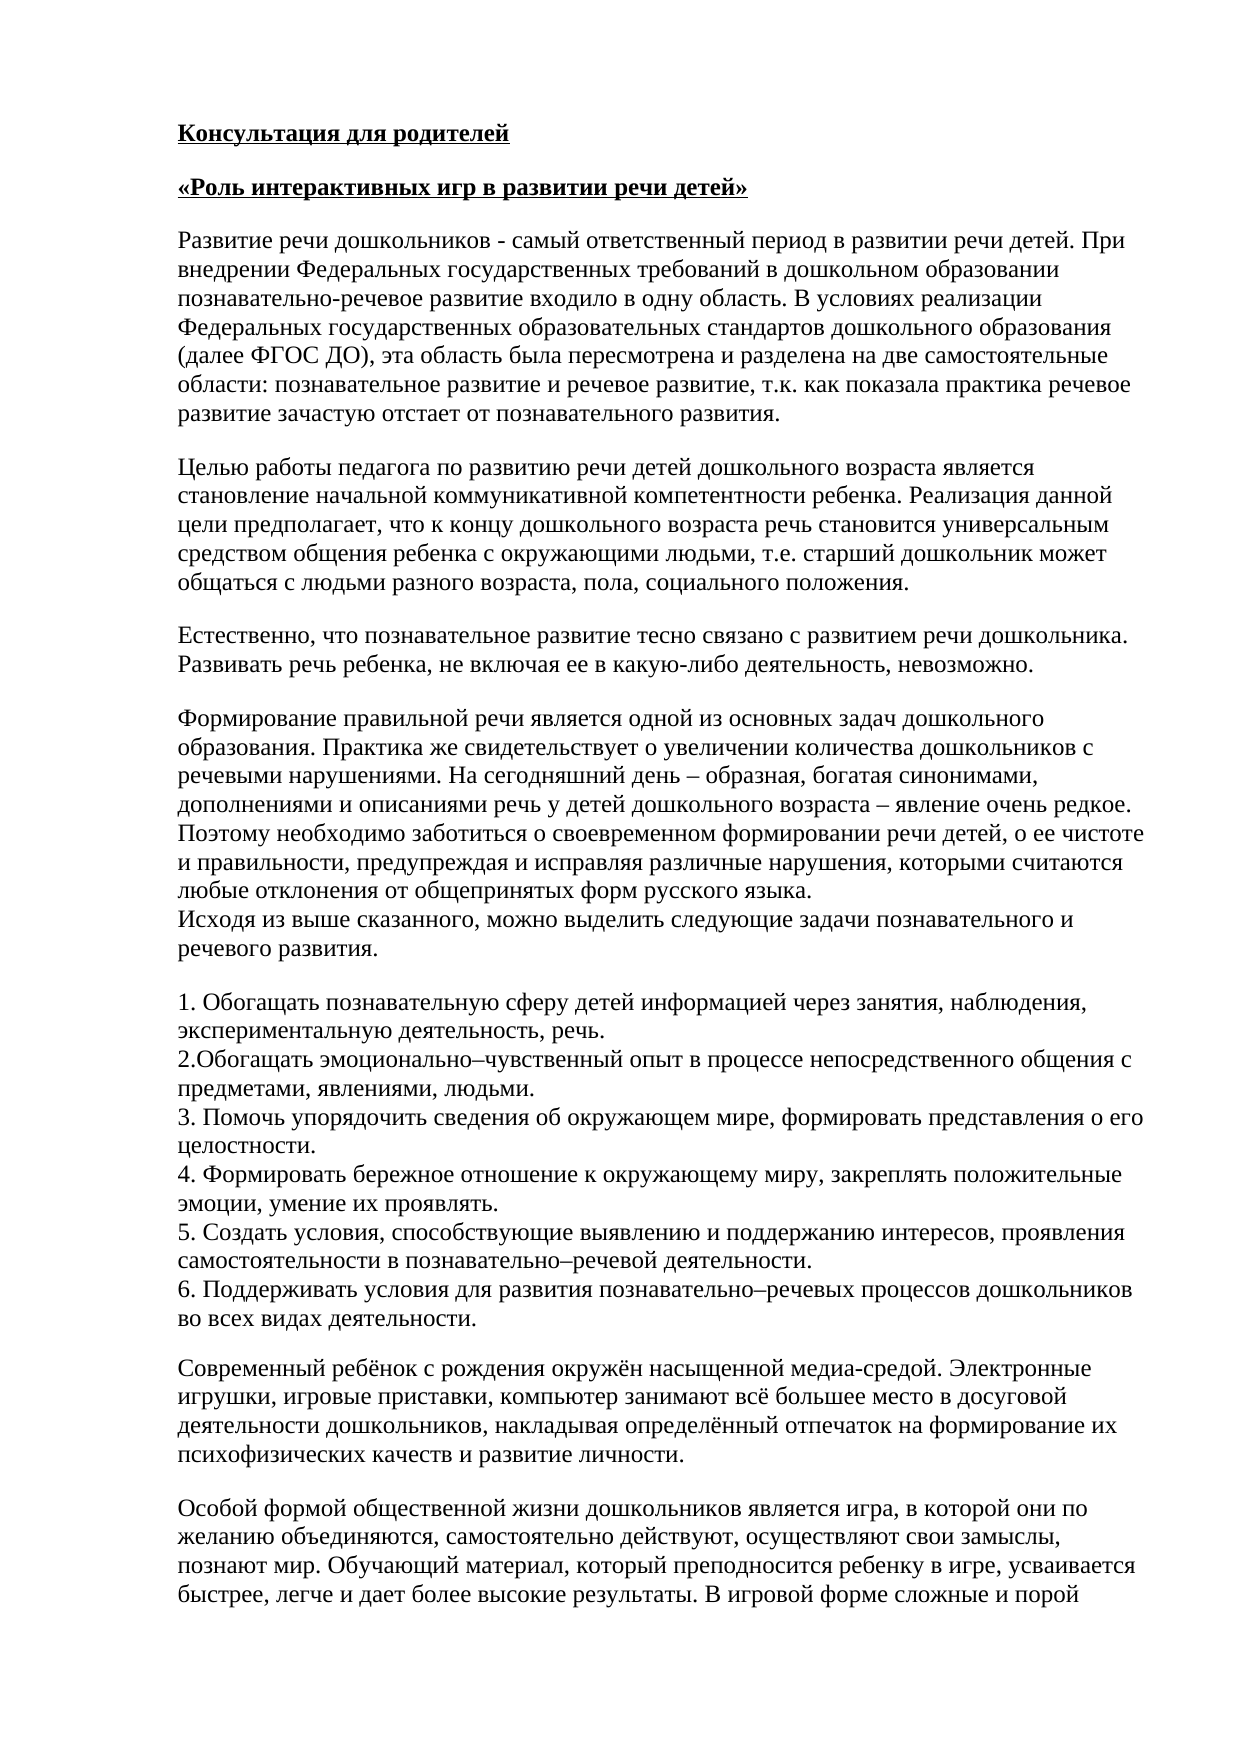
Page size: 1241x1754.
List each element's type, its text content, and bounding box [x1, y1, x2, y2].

text Формирование правильной речи является одной из основных задач дошкольного образования. Практика же свидетельствует о увеличении количества дошкольников с речевыми нарушениями. На сегодняшний день – образная, богатая синонимами, дополнениями и описаниями речь у детей дошкольного возраста – явление очень редкое. Поэтому необходимо заботиться о своевременном формировании речи детей, о ее чистоте и правильности, предупреждая и исправляя различные нарушения, которыми считаются любые отклонения от общепринятых форм русского языка. Исходя из выше сказанного, можно выделить следующие задачи познавательного и речевого развития. [177, 703, 1152, 962]
text Современный ребёнок с рождения окружён насыщенной медиа-средой. Электронные игрушки, игровые приставки, компьютер занимают всё большее место в досуговой деятельности дошкольников, накладывая определённый отпечаток на формирование их психофизических качеств и развитие личности. [177, 1353, 1152, 1468]
text Естественно, что познавательное развитие тесно связано с развитием речи дошкольника. Развивать речь ребенка, не включая ее в какую-либо деятельность, невозможно. [177, 621, 1152, 678]
text Целью работы педагога по развитию речи детей дошкольного возраста является становление начальной коммуникативной компетентности ребенка. Реализация данной цели предполагает, что к концу дошкольного возраста речь становится универсальным средством общения ребенка с окружающими людьми, т.е. старший дошкольник может общаться с людьми разного возраста, пола, социального положения. [177, 452, 1152, 596]
text 1. Обогащать познавательную сферу детей информацией через занятия, наблюдения, экспериментальную деятельность, речь. 2.Обогащать эмоционально–чувственный опыт в процессе непосредственного общения с предметами, явлениями, людьми. 3. Помочь упорядочить сведения об окружающем мире, формировать представления о его целостности. 4. Формировать бережное отношение к окружающему миру, закреплять положительные эмоции, умение их проявлять. 5. Создать условия, способствующие выявлению и поддержанию интересов, проявления самостоятельности в познавательно–речевой деятельности. 6. Поддерживать условия для развития познавательно–речевых процессов дошкольников во всех видах деятельности. [177, 987, 1152, 1332]
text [177, 1493, 1152, 1608]
text Консультация для родителей [177, 118, 1152, 147]
text «Роль интерактивных игр в развитии речи детей» [177, 172, 1152, 201]
text Развитие речи дошкольников - самый ответственный период в развитии речи детей. При внедрении Федеральных государственных требований в дошкольном образовании познавательно-речевое развитие входило в одну область. В условиях реализации Федеральных государственных образовательных стандартов дошкольного образования (далее ФГОС ДО), эта область была пересмотрена и разделена на две самостоятельные области: познавательное развитие и речевое развитие, т.к. как показала практика речевое развитие зачастую отстает от познавательного развития. [177, 226, 1152, 427]
